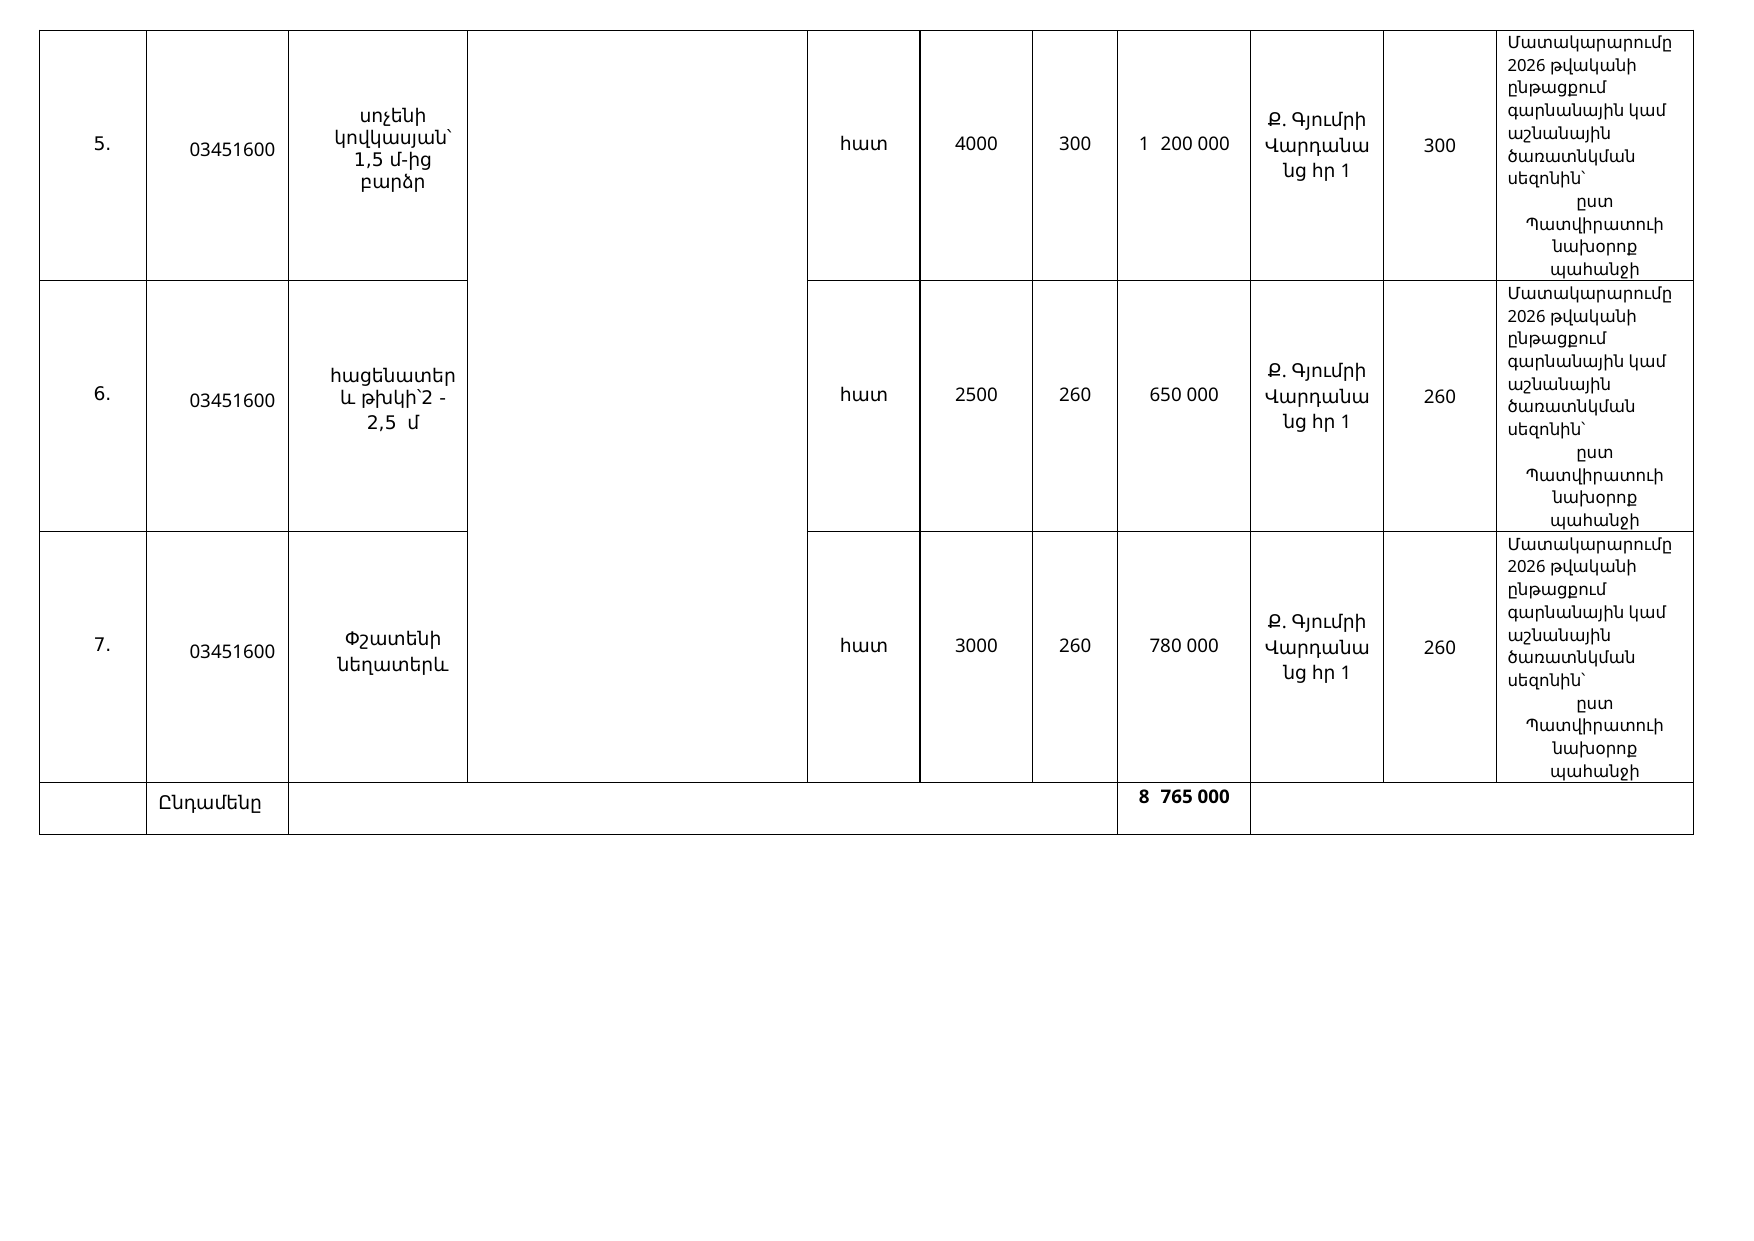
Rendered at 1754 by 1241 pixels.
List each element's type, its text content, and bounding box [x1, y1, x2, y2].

table_cell հատ [808, 31, 919, 280]
table_cell [40, 281, 146, 531]
table_cell 260 [1033, 281, 1117, 531]
table_cell [40, 532, 146, 782]
table_cell 260 [1384, 281, 1496, 531]
table_cell [289, 783, 1117, 833]
table_cell 03451600 [147, 281, 288, 531]
table_cell հատ [808, 532, 919, 782]
table_cell 3000 [921, 532, 1032, 782]
table_cell 2500 [921, 281, 1032, 531]
table_cell 8 765 000 [1118, 783, 1250, 833]
table_cell Ք. Գյումրի Վարդանանց հր 1 [1251, 532, 1383, 782]
table_cell 1 200 000 [1118, 31, 1250, 280]
table_cell Մատակարարումը 2026 թվականի ընթացքում գարնանային կամ աշնանային ծառատնկման սեզոնին՝ ըստ Պատվիրատուի նախօրոք պահանջի [1497, 281, 1693, 531]
table_cell 260 [1384, 532, 1496, 782]
table_cell հատ [808, 281, 919, 531]
table_cell Ք. Գյումրի Վարդանանց հր 1 [1251, 281, 1383, 531]
table_cell 4000 [921, 31, 1032, 280]
table_cell [1251, 783, 1693, 833]
table_cell [40, 31, 146, 280]
table_cell 03451600 [147, 31, 288, 280]
table_cell 780 000 [1118, 532, 1250, 782]
table_cell Մատակարարումը 2026 թվականի ընթացքում գարնանային կամ աշնանային ծառատնկման սեզոնին՝ ըստ Պատվիրատուի նախօրոք պահանջի [1497, 532, 1693, 782]
table_cell 650 000 [1118, 281, 1250, 531]
table_cell Ընդամենը [147, 783, 288, 833]
table_cell 260 [1033, 532, 1117, 782]
table_cell հացենատերև թխկի՝2 -2,5 մ [289, 281, 467, 531]
table_cell 03451600 [147, 532, 288, 782]
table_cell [1497, 31, 1693, 280]
table_cell Փշատենի նեղատերև [289, 532, 467, 782]
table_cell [1251, 31, 1383, 280]
table_cell 300 [1033, 31, 1117, 280]
table_cell սոչենի կովկասյան՝ 1,5 մ-ից բարձր [289, 31, 467, 280]
table_cell [40, 783, 146, 833]
table_cell 300 [1384, 31, 1496, 280]
